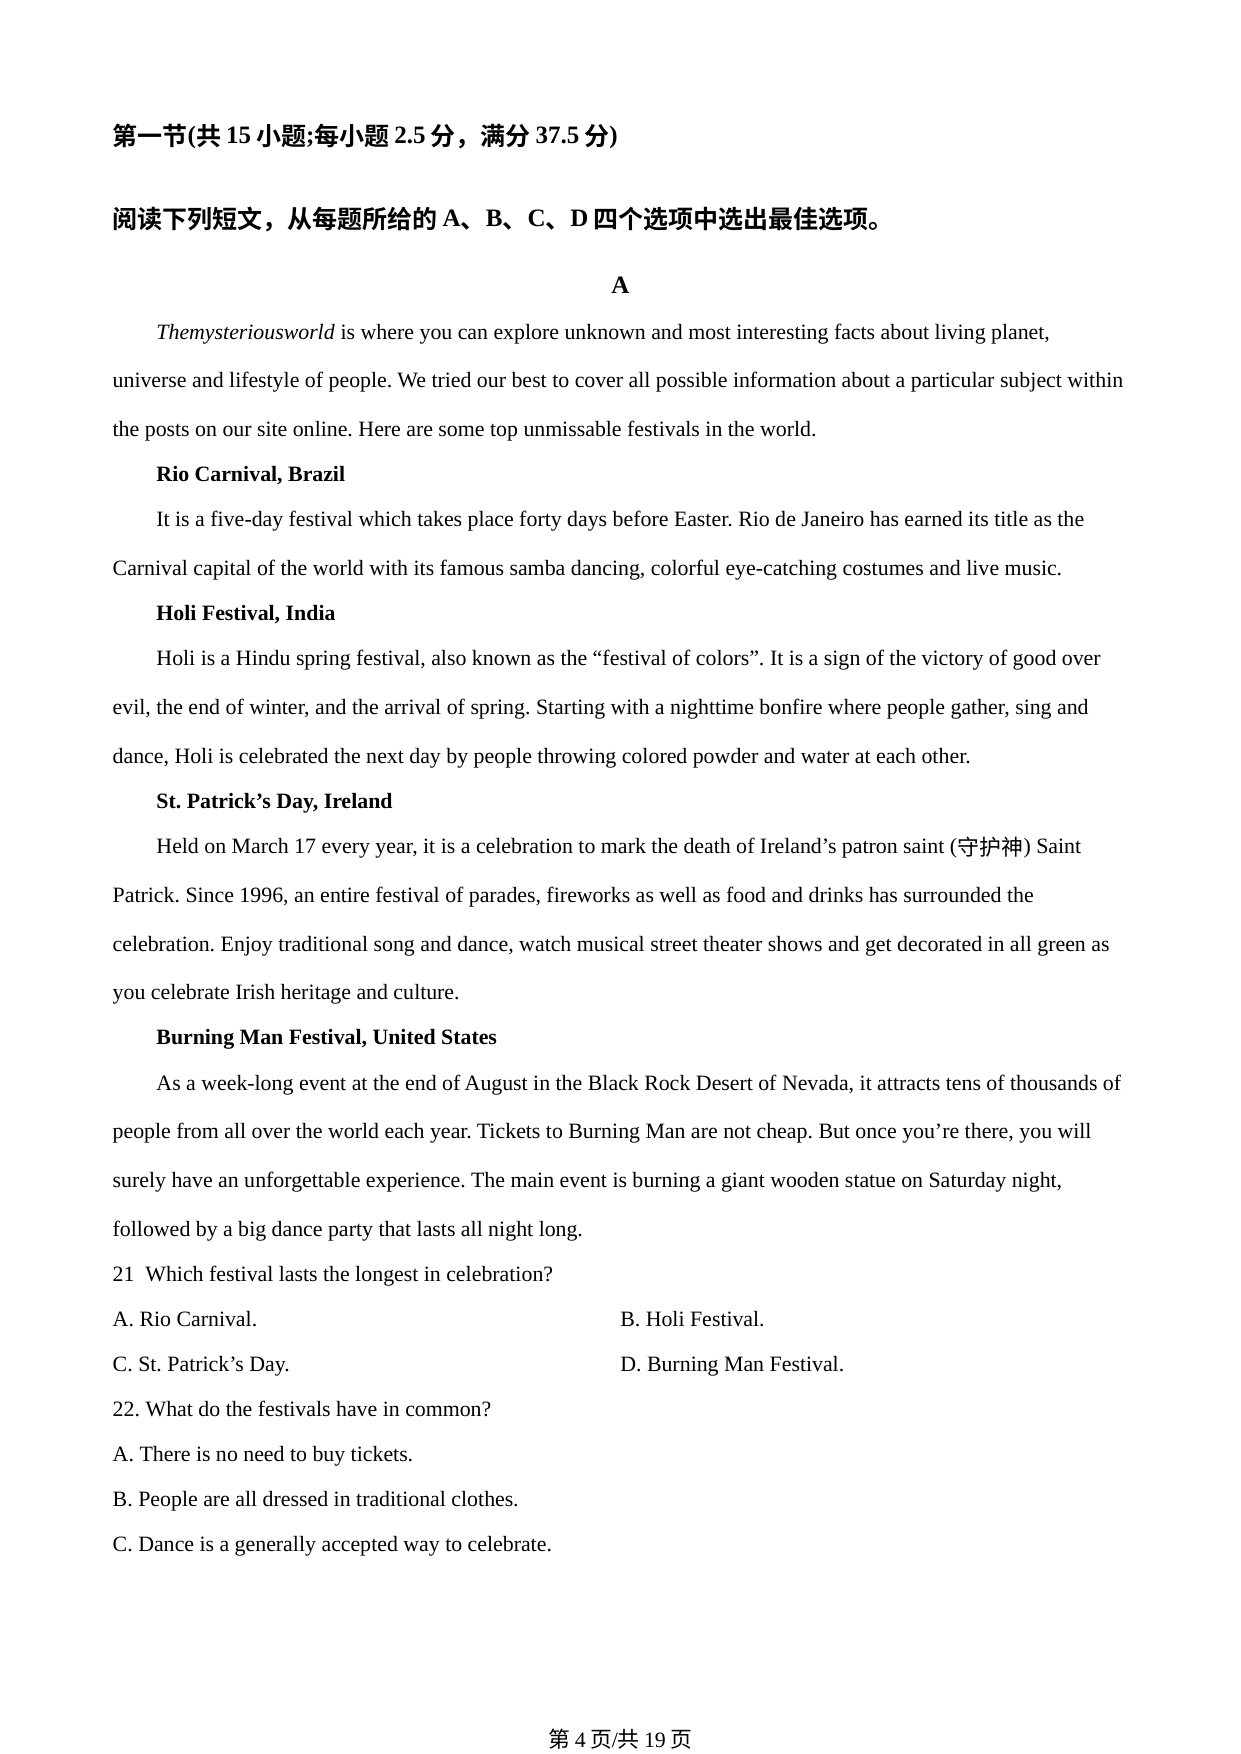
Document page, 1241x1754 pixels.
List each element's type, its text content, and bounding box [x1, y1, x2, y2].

text 22. What do the festivals have in common? [112, 1392, 1128, 1425]
text Holi Festival, India [112, 597, 1128, 629]
text 阅读下列短文，从每题所给的A、B、C、D四个选项中选出最佳选项。 [112, 185, 1128, 250]
text C. St. Patrick’s Day. D. Burning Man Festival. [112, 1347, 1128, 1380]
text B. People are all dressed in traditional clothes. [112, 1483, 1128, 1515]
text Holi is a Hindu spring festival, also known as the “festival of colors”. It is a sign of the victory of good over evil, the end of winter, and the arrival of spring. Starting with a nighttime bonfire where people gather, sing and dance, Holi is celebrated the next day by people throwing colored powder and water at each other. [112, 642, 1128, 772]
text 21 Which festival lasts the longest in celebration? [112, 1257, 1128, 1290]
text It is a five-day festival which takes place forty days before Easter. Rio de Janeiro has earned its title as the Carnival capital of the world with its famous samba dancing, colorful eye-catching costumes and live music. [112, 503, 1128, 584]
text A [112, 268, 1128, 301]
text As a week-long event at the end of August in the Black Rock Desert of Nevada, it attracts tens of thousands of people from all over the world each year. Tickets to Burning Man are not cheap. But once you’re there, you will surely have an unforgettable experience. The main event is burning a giant wooden statue on Saturday night, followed by a big dance party that lasts all night long. [112, 1066, 1128, 1244]
text Themysteriousworld is where you can explore unknown and most interesting facts about living planet, universe and lifestyle of people. We tried our best to cover all possible information about a particular subject within the posts on our site online. Here are some top unmissable festivals in the world. [112, 315, 1128, 445]
text 第一节(共15小题;每小题2.5分，满分37.5分) [112, 102, 1128, 167]
text Held on March 17 every year, it is a celebration to mark the death of Ireland’s patron saint (守护神) Saint Patrick. Since 1996, an entire festival of parades, fireworks as well as food and drinks has surrounded the celebration. Enjoy traditional song and dance, watch musical street theater shows and get decorated in all green as you celebrate Irish heritage and culture. [112, 829, 1128, 1008]
text A. There is no need to buy tickets. [112, 1438, 1128, 1470]
text Burning Man Festival, United States [112, 1021, 1128, 1053]
text Rio Carnival, Brazil [112, 458, 1128, 490]
text A. Rio Carnival. B. Holi Festival. [112, 1302, 1128, 1335]
text C. Dance is a generally accepted way to celebrate. [112, 1528, 1128, 1560]
text St. Patrick’s Day, Ireland [112, 784, 1128, 817]
